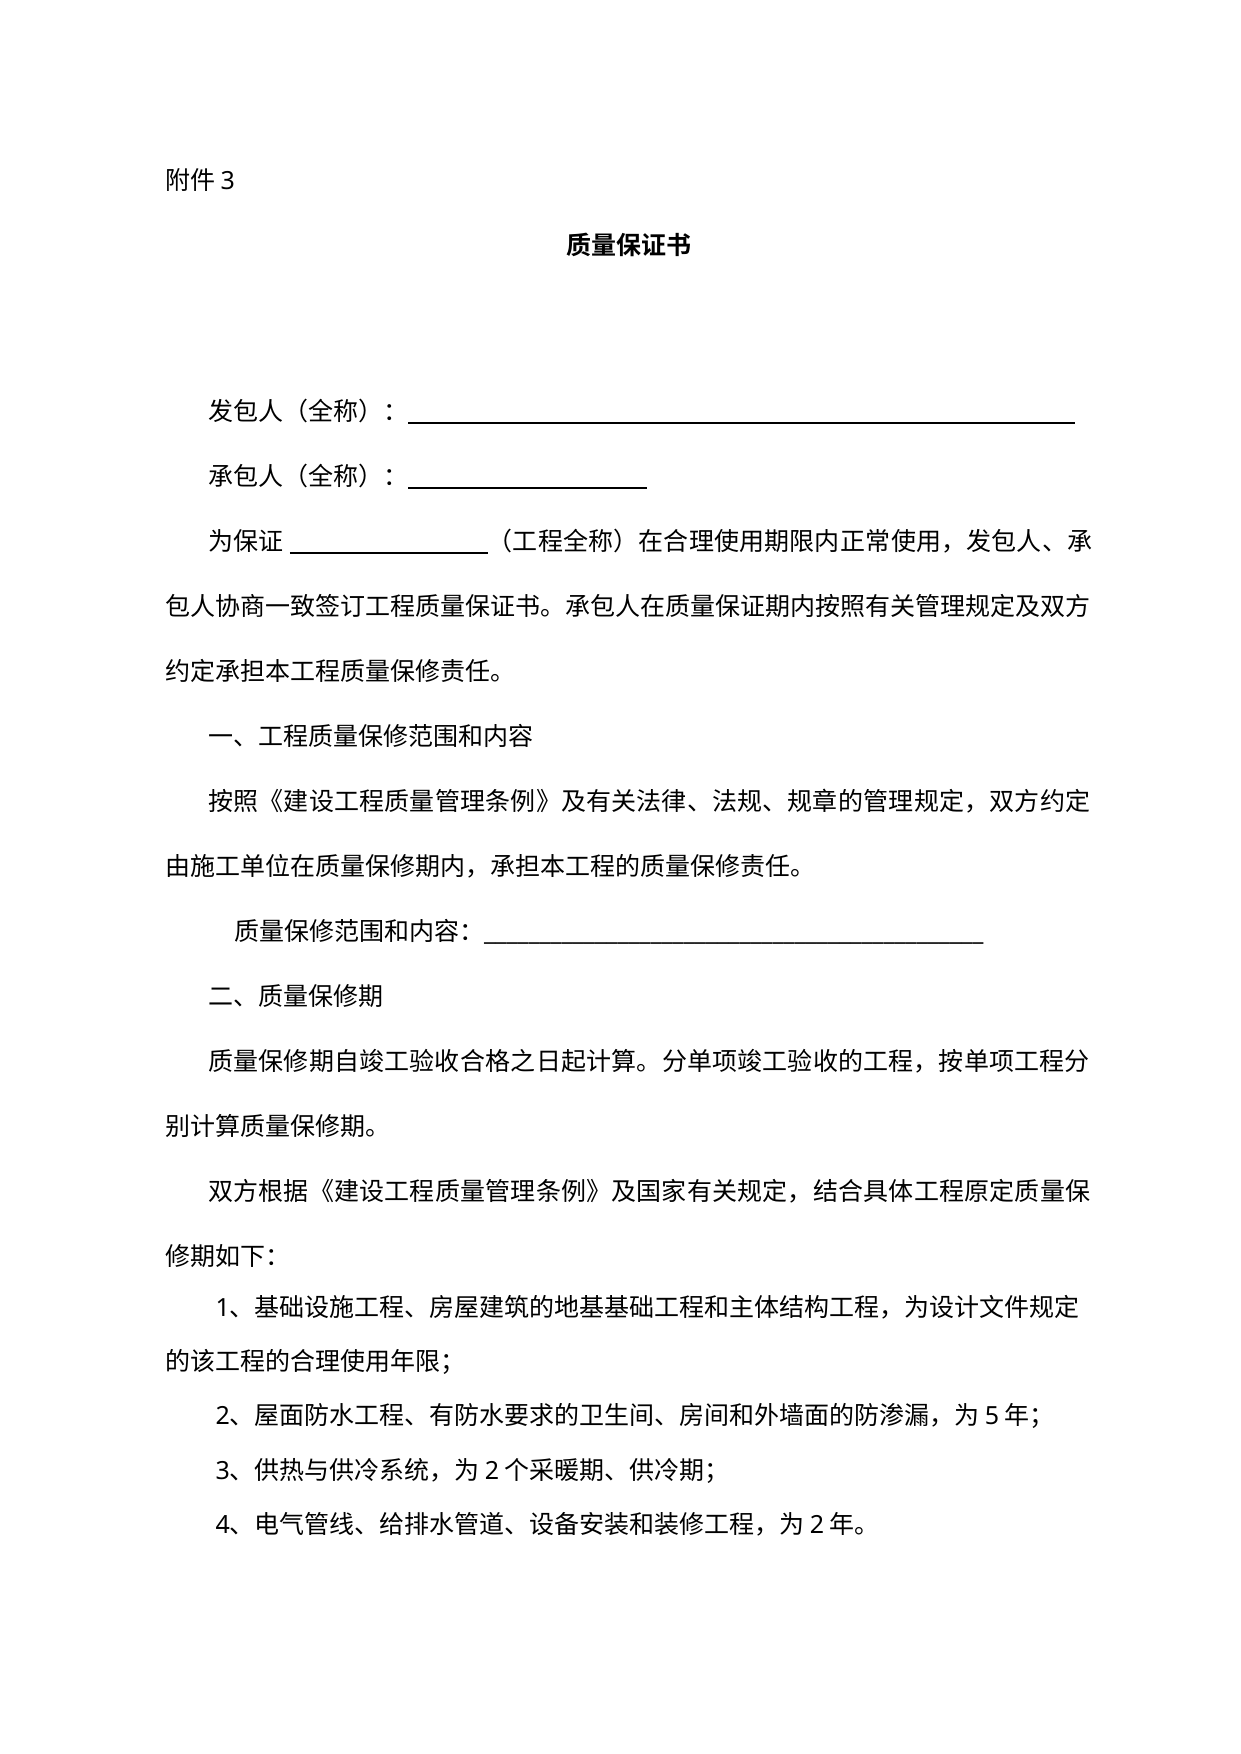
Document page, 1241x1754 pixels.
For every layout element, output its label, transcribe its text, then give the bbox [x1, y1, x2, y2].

text 3、供热与供冷系统，为2个采暖期、供冷期； [165, 1450, 1093, 1486]
text 承包人（全称）： [165, 442, 1093, 507]
text 发包人（全称）： [165, 377, 1093, 442]
text 一、工程质量保修范围和内容 [165, 702, 1093, 767]
text 双方根据《建设工程质量管理条例》及国家有关规定，结合具体工程原定质量保修期如下： [165, 1157, 1093, 1287]
text 质量保修范围和内容：_____________________________________________ [165, 897, 1093, 962]
text 二、质量保修期 [165, 962, 1093, 1027]
text 质量保证书 [165, 211, 1093, 276]
text 4、电气管线、给排水管道、设备安装和装修工程，为2年。 [165, 1504, 1093, 1541]
text 附件3 [165, 146, 1093, 211]
text 2、屋面防水工程、有防水要求的卫生间、房间和外墙面的防渗漏，为5年； [165, 1396, 1093, 1432]
text 为保证 （工程全称）在合理使用期限内正常使用，发包人、承包人协商一致签订工程质量保证书。承包人在质量保证期内按照有关管理规定及双方约定承担本工程质量保修责任。 [165, 507, 1093, 702]
text 1、基础设施工程、房屋建筑的地基基础工程和主体结构工程，为设计文件规定的该工程的合理使用年限； [165, 1287, 1093, 1378]
text 按照《建设工程质量管理条例》及有关法律、法规、规章的管理规定，双方约定由施工单位在质量保修期内，承担本工程的质量保修责任。 [165, 767, 1093, 897]
text 质量保修期自竣工验收合格之日起计算。分单项竣工验收的工程，按单项工程分别计算质量保修期。 [165, 1027, 1093, 1157]
